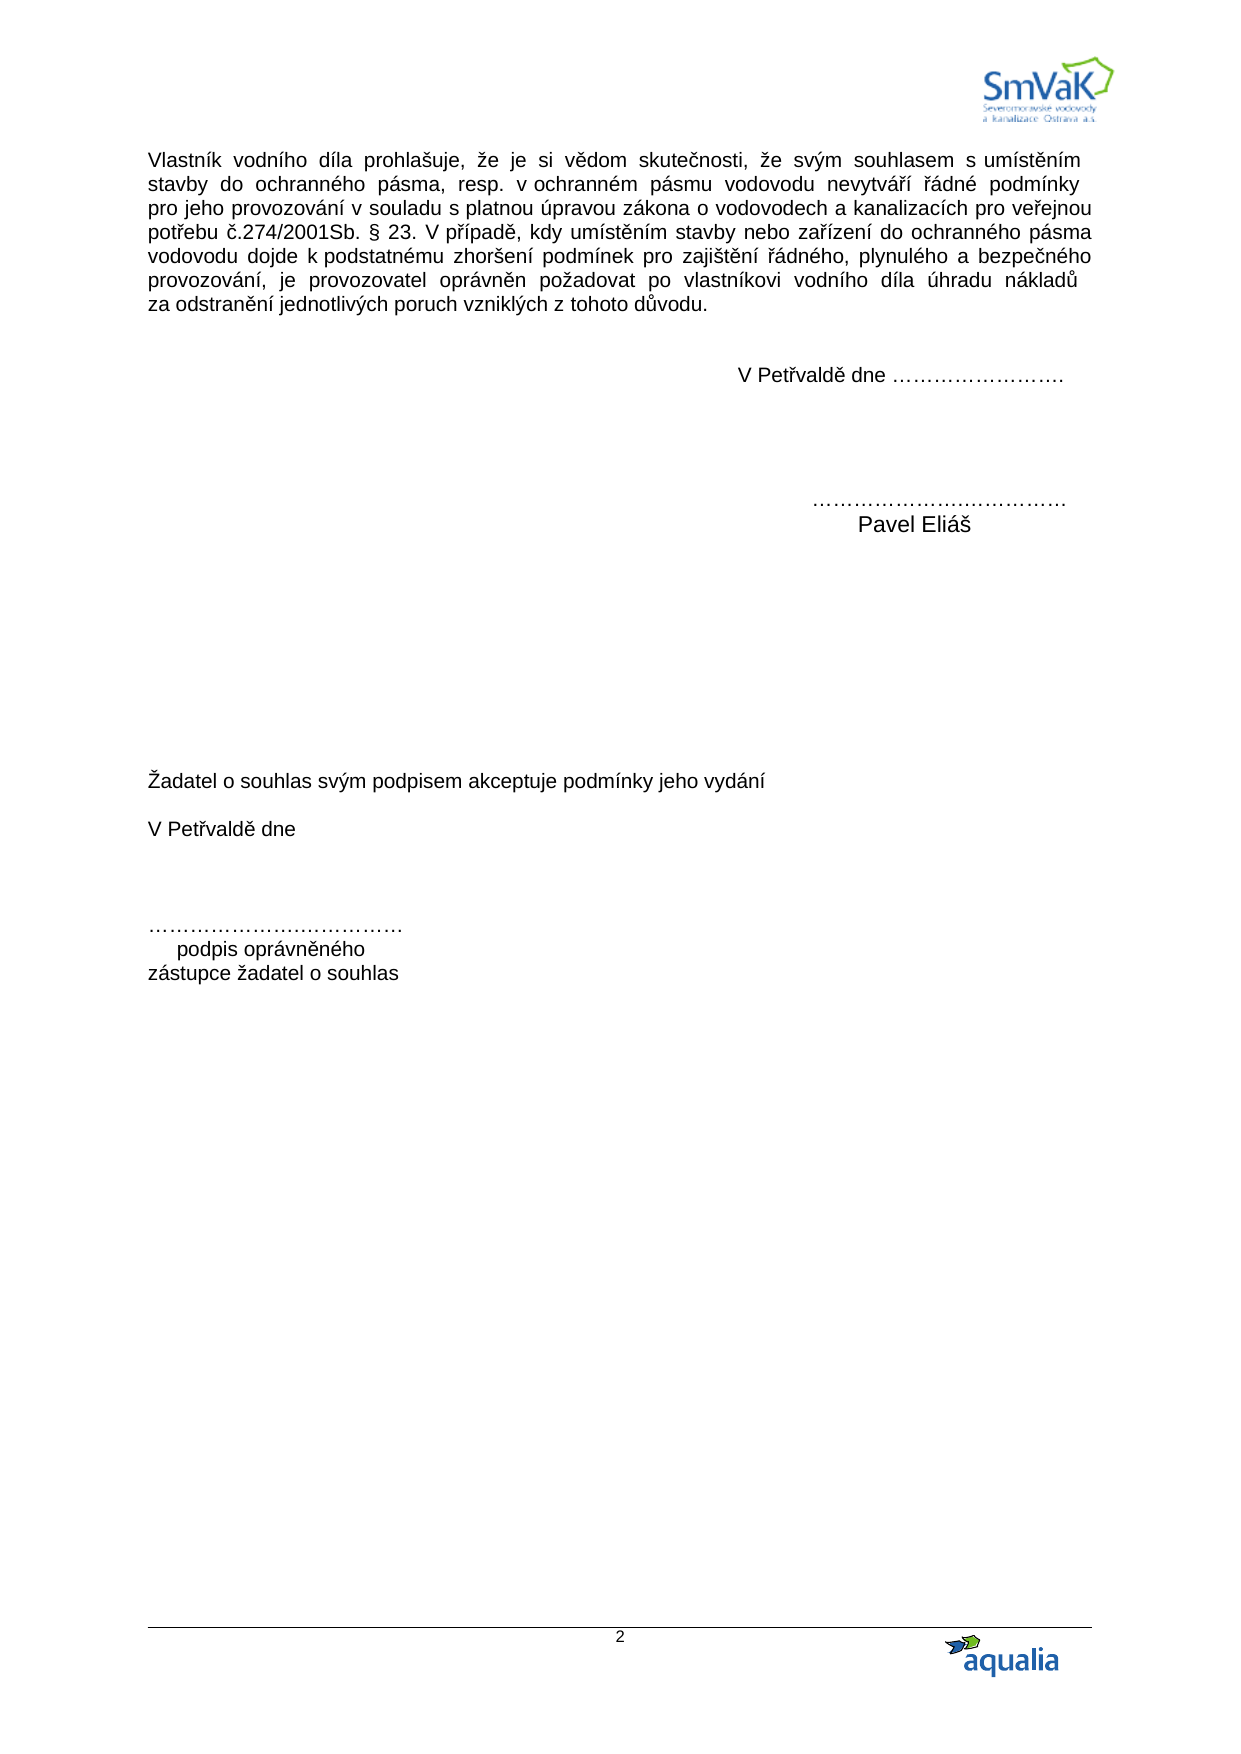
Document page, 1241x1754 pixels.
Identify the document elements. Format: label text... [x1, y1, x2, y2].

text Žadatel o souhlas svým podpisem akceptuje podmínky jeho vydání [148, 769, 1092, 793]
text V Petřvaldě dne [148, 817, 1092, 841]
text ………………….…………… [148, 913, 1092, 937]
text zástupce žadatel o souhlas [148, 961, 1092, 985]
text podpis oprávněného [148, 937, 1092, 961]
text ………………….…………… [811, 459, 1092, 511]
text Pavel Eliáš [811, 511, 1092, 537]
text V Petřvaldě dne ……………………. [738, 363, 1092, 387]
text Vlastník vodního díla prohlašuje, že je si vědom skutečnosti, že svým souhlasem s umístěním stavby do ochranného pásma, resp. v ochranném pásmu vodovodu nevytváří řádné podmínky pro jeho provozování v souladu s platnou úpravou zákona o vodovodech a kanalizacích pro veřejnou potřebu č.274/2001Sb. § 23. V případě, kdy umístěním stavby nebo zařízení do ochranného pásma vodovodu dojde k podstatnému zhoršení podmínek pro zajištění řádného, plynulého a bezpečného provozování, je provozovatel oprávněn požadovat po vlastníkovi vodního díla úhradu nákladů za odstranění jednotlivých poruch vzniklých z tohoto důvodu. [148, 148, 1092, 315]
